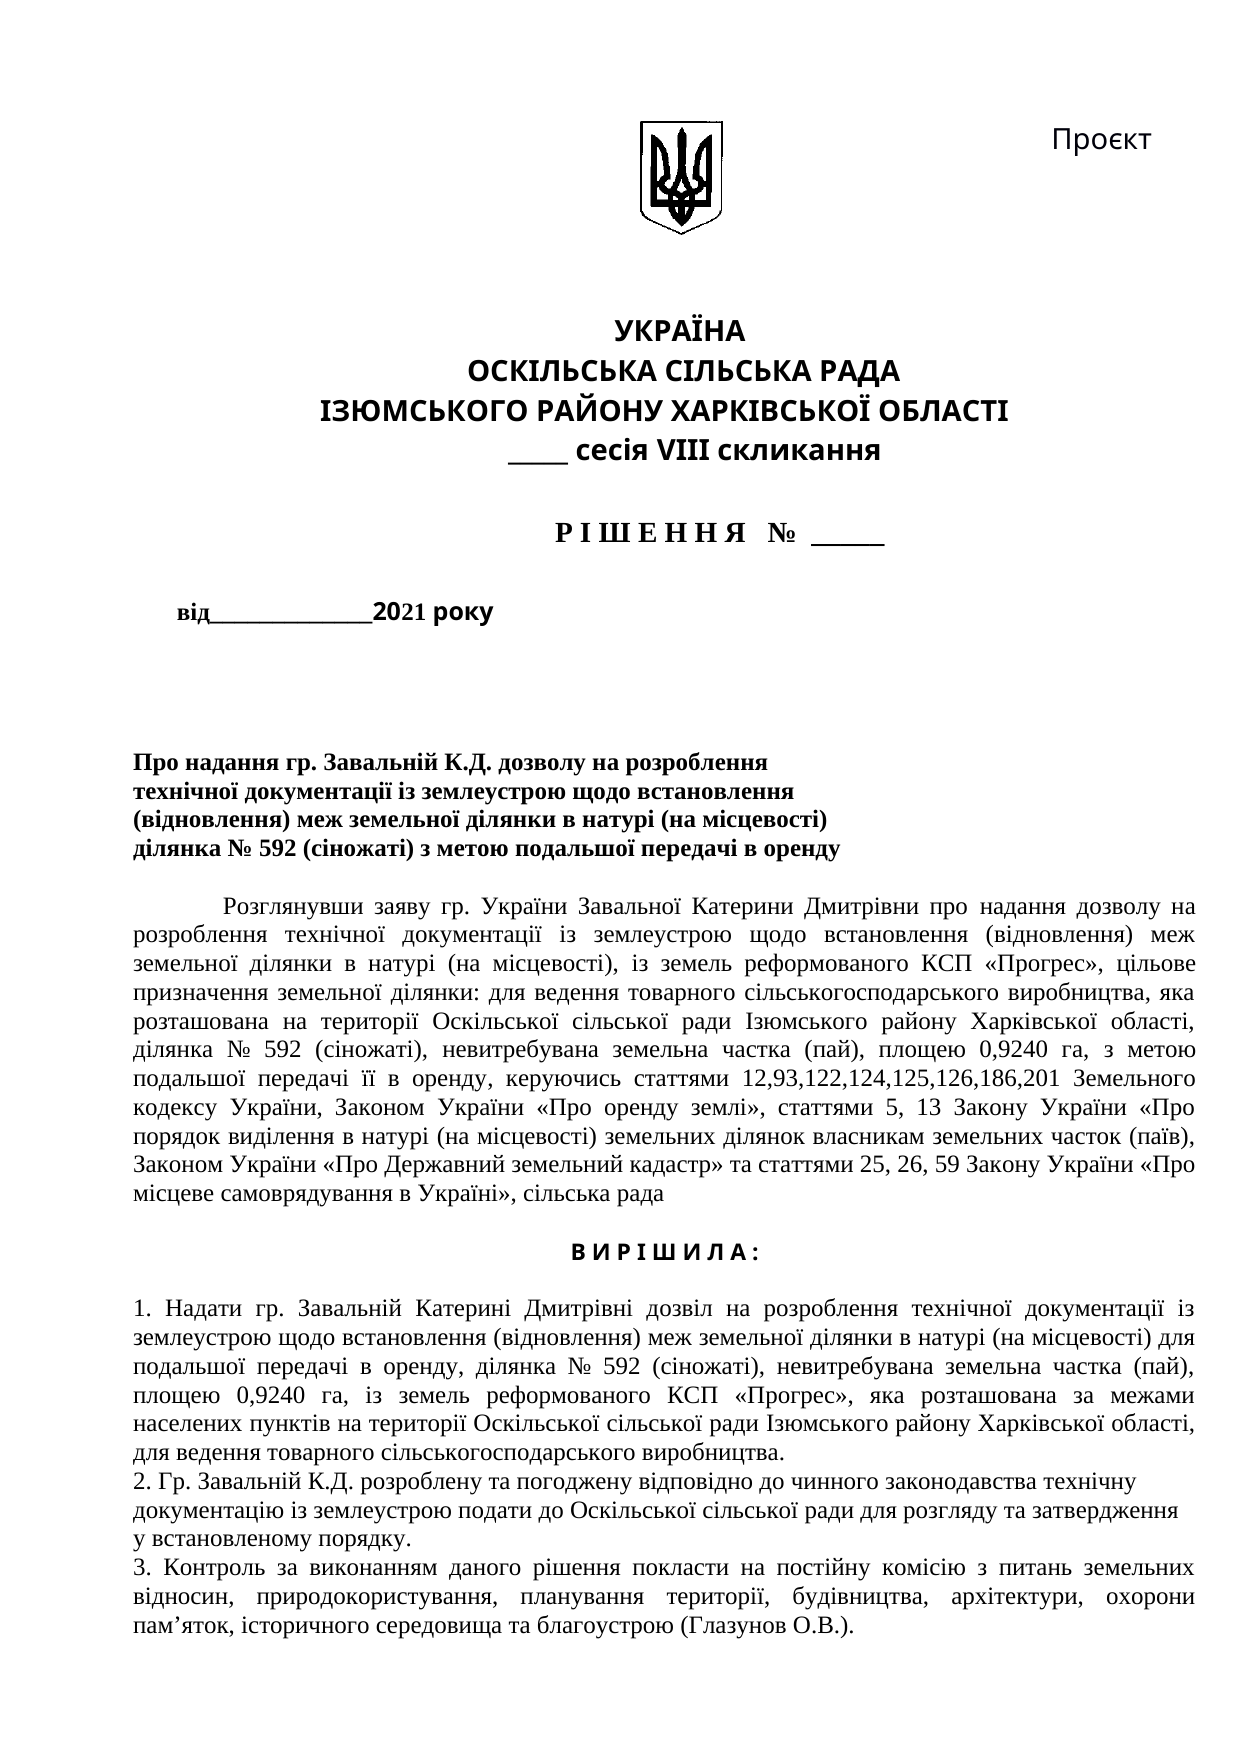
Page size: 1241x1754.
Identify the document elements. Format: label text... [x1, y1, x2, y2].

text (відновлення) меж земельної ділянки в натурі (на місцевості) [133, 804, 1196, 833]
text В И Р І Ш И Л А : [133, 1236, 1196, 1267]
text ОСКІЛЬСЬКА СІЛЬСЬКА РАДА [133, 350, 1196, 390]
text 3. Контроль за виконанням даного рішення покласти на постійну комісію з питань земельних відносин, природокористування, планування території, будівництва, архітектури, охорони пам’яток, історичного середовища та благоустрою (Глазунов О.В.). [133, 1552, 1196, 1638]
text від_____________2021 року [133, 594, 1196, 628]
text ділянка № 592 (сіножаті) з метою подальшої передачі в оренду [133, 833, 1196, 862]
text Р І Ш Е Н Н Я № _____ [183, 515, 1196, 548]
text Про надання гр. Завальній К.Д. дозволу на розроблення [133, 747, 1196, 776]
text 1. Надати гр. Завальній Катерині Дмитрівні дозвіл на розроблення технічної документації із землеустрою щодо встановлення (відновлення) меж земельної ділянки в натурі (на місцевості) для подальшої передачі в оренду, ділянка № 592 (сіножаті), невитребувана земельна частка (пай), площею 0,9240 га, із земель реформованого КСП «Прогрес», яка розташована за межами населених пунктів на території Оскільської сільської ради Ізюмського району Харківської області, для ведення товарного сільськогосподарського виробництва. [133, 1293, 1196, 1466]
text 2. Гр. Завальній К.Д. розроблену та погоджену відповідно до чинного законодавства технічну документацію із землеустрою подати до Оскільської сільської ради для розгляду та затвердження у встановленому порядку. [133, 1466, 1196, 1552]
text технічної документації із землеустрою щодо встановлення [133, 776, 1196, 804]
text Розглянувши заяву гр. України Завальної Катерини Дмитрівни про надання дозволу на розроблення технічної документації із землеустрою щодо встановлення (відновлення) меж земельної ділянки в натурі (на місцевості), із земель реформованого КСП «Прогрес», цільове призначення земельної ділянки: для ведення товарного сільськогосподарського виробництва, яка розташована на території Оскільської сільської ради Ізюмського району Харківської області, ділянка № 592 (сіножаті), невитребувана земельна частка (пай), площею 0,9240 га, з метою подальшої передачі її в оренду, керуючись статтями 12,93,122,124,125,126,186,201 Земельного кодексу України, Законом України «Про оренду землі», статтями 5, 13 Закону України «Про порядок виділення в натурі (на місцевості) земельних ділянок власникам земельних часток (паїв), Законом України «Про Державний земельний кадастр» та статтями 25, 26, 59 Закону України «Про місцеве самоврядування в Україні», сільська рада [133, 891, 1196, 1207]
text ІЗЮМСЬКОГО РАЙОНУ ХАРКІВСЬКОЇ ОБЛАСТІ [133, 390, 1196, 429]
text _____ сесія VІІІ скликання [133, 429, 1196, 469]
text УКРАЇНА [133, 310, 1196, 350]
table_header Проєкт [144, 118, 1163, 310]
